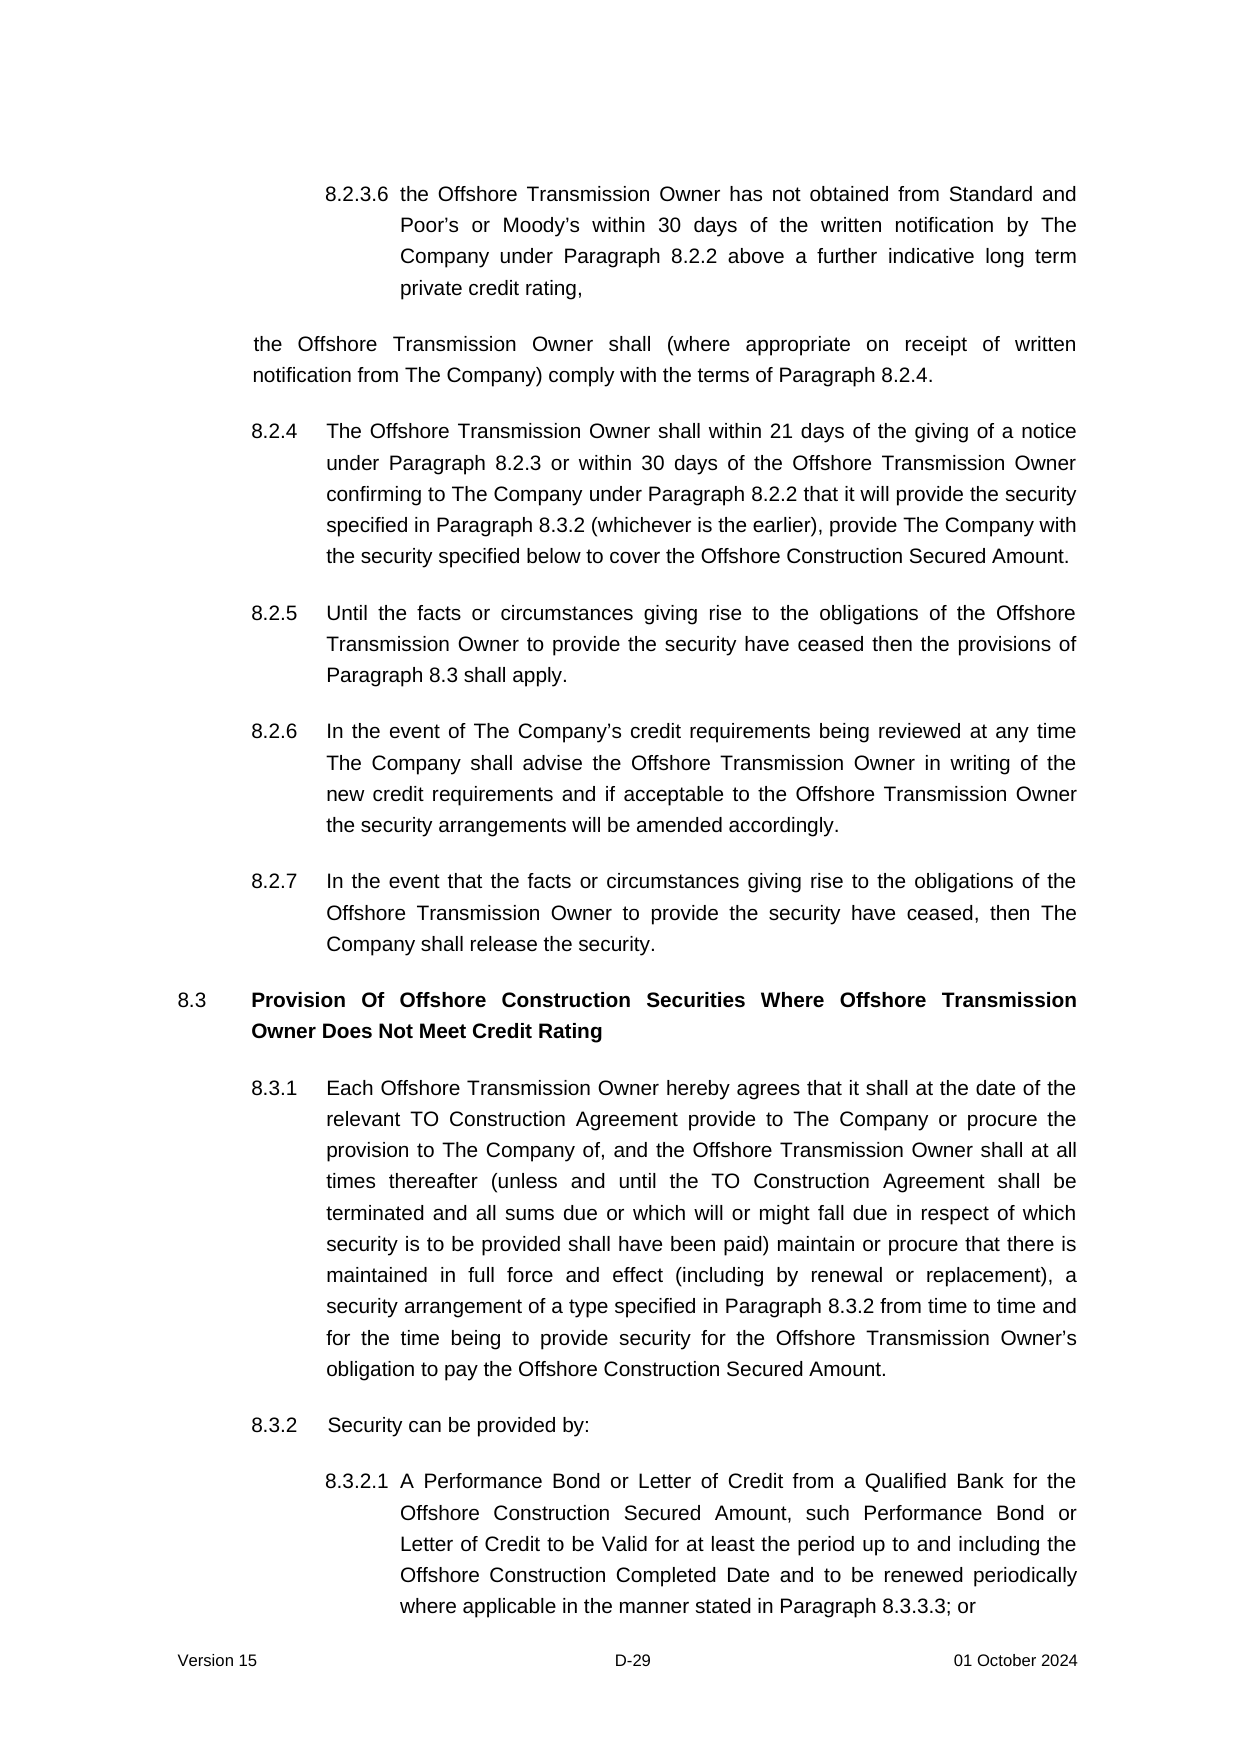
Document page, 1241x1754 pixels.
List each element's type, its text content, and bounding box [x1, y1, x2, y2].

text 8.2.4 The Offshore Transmission Owner shall within 21 days of the giving of a notice under Paragraph 8.2.3 or within 30 days of the Offshore Transmission Owner confirming to The Company under Paragraph 8.2.2 that it will provide the security specified in Paragraph 8.3.2 (whichever is the earlier), provide The Company with the security specified below to cover the Offshore Construction Secured Amount. [251, 412, 1078, 568]
text 8.2.7 In the event that the facts or circumstances giving rise to the obligations of the Offshore Transmission Owner to provide the security have ceased, then The Company shall release the security. [251, 862, 1078, 956]
text 8.2.6 In the event of The Company’s credit requirements being reviewed at any time The Company shall advise the Offshore Transmission Owner in writing of the new credit requirements and if acceptable to the Offshore Transmission Owner the security arrangements will be amended accordingly. [251, 712, 1078, 837]
text 8.3 Provision Of Offshore Construction Securities Where Offshore Transmission Owner Does Not Meet Credit Rating [177, 981, 1078, 1043]
text 8.3.2.1 A Performance Bond or Letter of Credit from a Qualified Bank for the Offshore Construction Secured Amount, such Performance Bond or Letter of Credit to be Valid for at least the period up to and including the Offshore Construction Completed Date and to be renewed periodically where applicable in the manner stated in Paragraph 8.3.3.3; or [325, 1462, 1078, 1618]
text the Offshore Transmission Owner shall (where appropriate on receipt of written notification from The Company) comply with the terms of Paragraph 8.2.4. [252, 324, 1078, 387]
text 8.3.2 Security can be provided by: [251, 1406, 1078, 1437]
text 8.2.3.6 the Offshore Transmission Owner has not obtained from Standard and Poor’s or Moody’s within 30 days of the written notification by The Company under Paragraph 8.2.2 above a further indicative long term private credit rating, [325, 174, 1078, 299]
text 8.3.1 Each Offshore Transmission Owner hereby agrees that it shall at the date of the relevant TO Construction Agreement provide to The Company or procure the provision to The Company of, and the Offshore Transmission Owner shall at all times thereafter (unless and until the TO Construction Agreement shall be terminated and all sums due or which will or might fall due in respect of which security is to be provided shall have been paid) maintain or procure that there is maintained in full force and effect (including by renewal or replacement), a security arrangement of a type specified in Paragraph 8.3.2 from time to time and for the time being to provide security for the Offshore Transmission Owner’s obligation to pay the Offshore Construction Secured Amount. [251, 1068, 1078, 1381]
text 8.2.5 Until the facts or circumstances giving rise to the obligations of the Offshore Transmission Owner to provide the security have ceased then the provisions of Paragraph 8.3 shall apply. [251, 593, 1078, 687]
